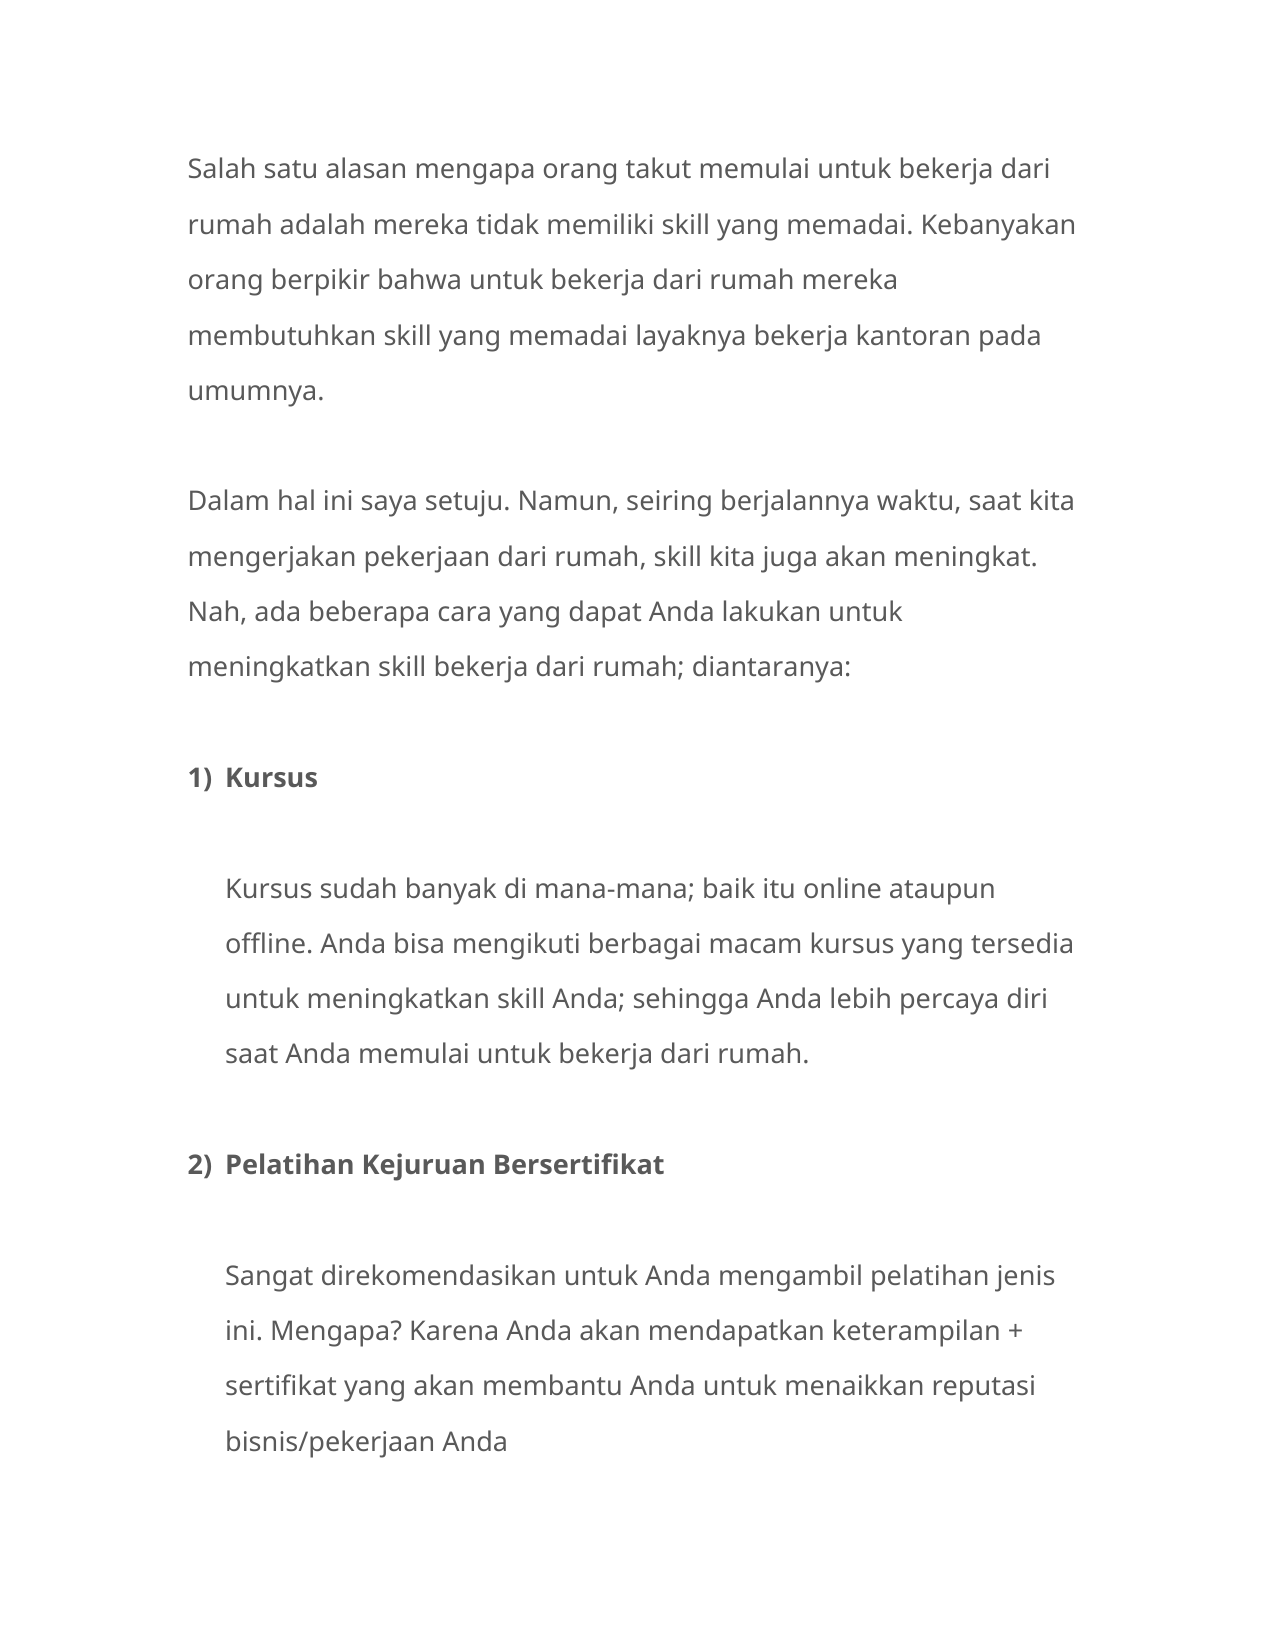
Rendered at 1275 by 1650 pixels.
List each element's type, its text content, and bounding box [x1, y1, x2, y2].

text Dalam hal ini saya setuju. Namun, seiring berjalannya waktu, saat kita mengerjakan pekerjaan dari rumah, skill kita juga akan meningkat. Nah, ada beberapa cara yang dapat Anda lakukan untuk meningkatkan skill bekerja dari rumah; diantaranya: [187, 482, 1087, 685]
list Kursus [187, 758, 1087, 795]
list Pelatihan Kejuruan Bersertifikat [187, 1146, 1087, 1182]
text Salah satu alasan mengapa orang takut memulai untuk bekerja dari rumah adalah mereka tidak memiliki skill yang memadai. Kebanyakan orang berpikir bahwa untuk bekerja dari rumah mereka membutuhkan skill yang memadai layaknya bekerja kantoran pada umumnya. [187, 150, 1087, 408]
list Kursus sudah banyak di mana-mana; baik itu online ataupun offline. Anda bisa mengikuti berbagai macam kursus yang tersedia untuk meningkatkan skill Anda; sehingga Anda lebih percaya diri saat Anda memulai untuk bekerja dari rumah. [225, 869, 1087, 1072]
list Sangat direkomendasikan untuk Anda mengambil pelatihan jenis ini. Mengapa? Karena Anda akan mendapatkan keterampilan + sertifikat yang akan membantu Anda untuk menaikkan reputasi bisnis/pekerjaan Anda [225, 1256, 1087, 1459]
